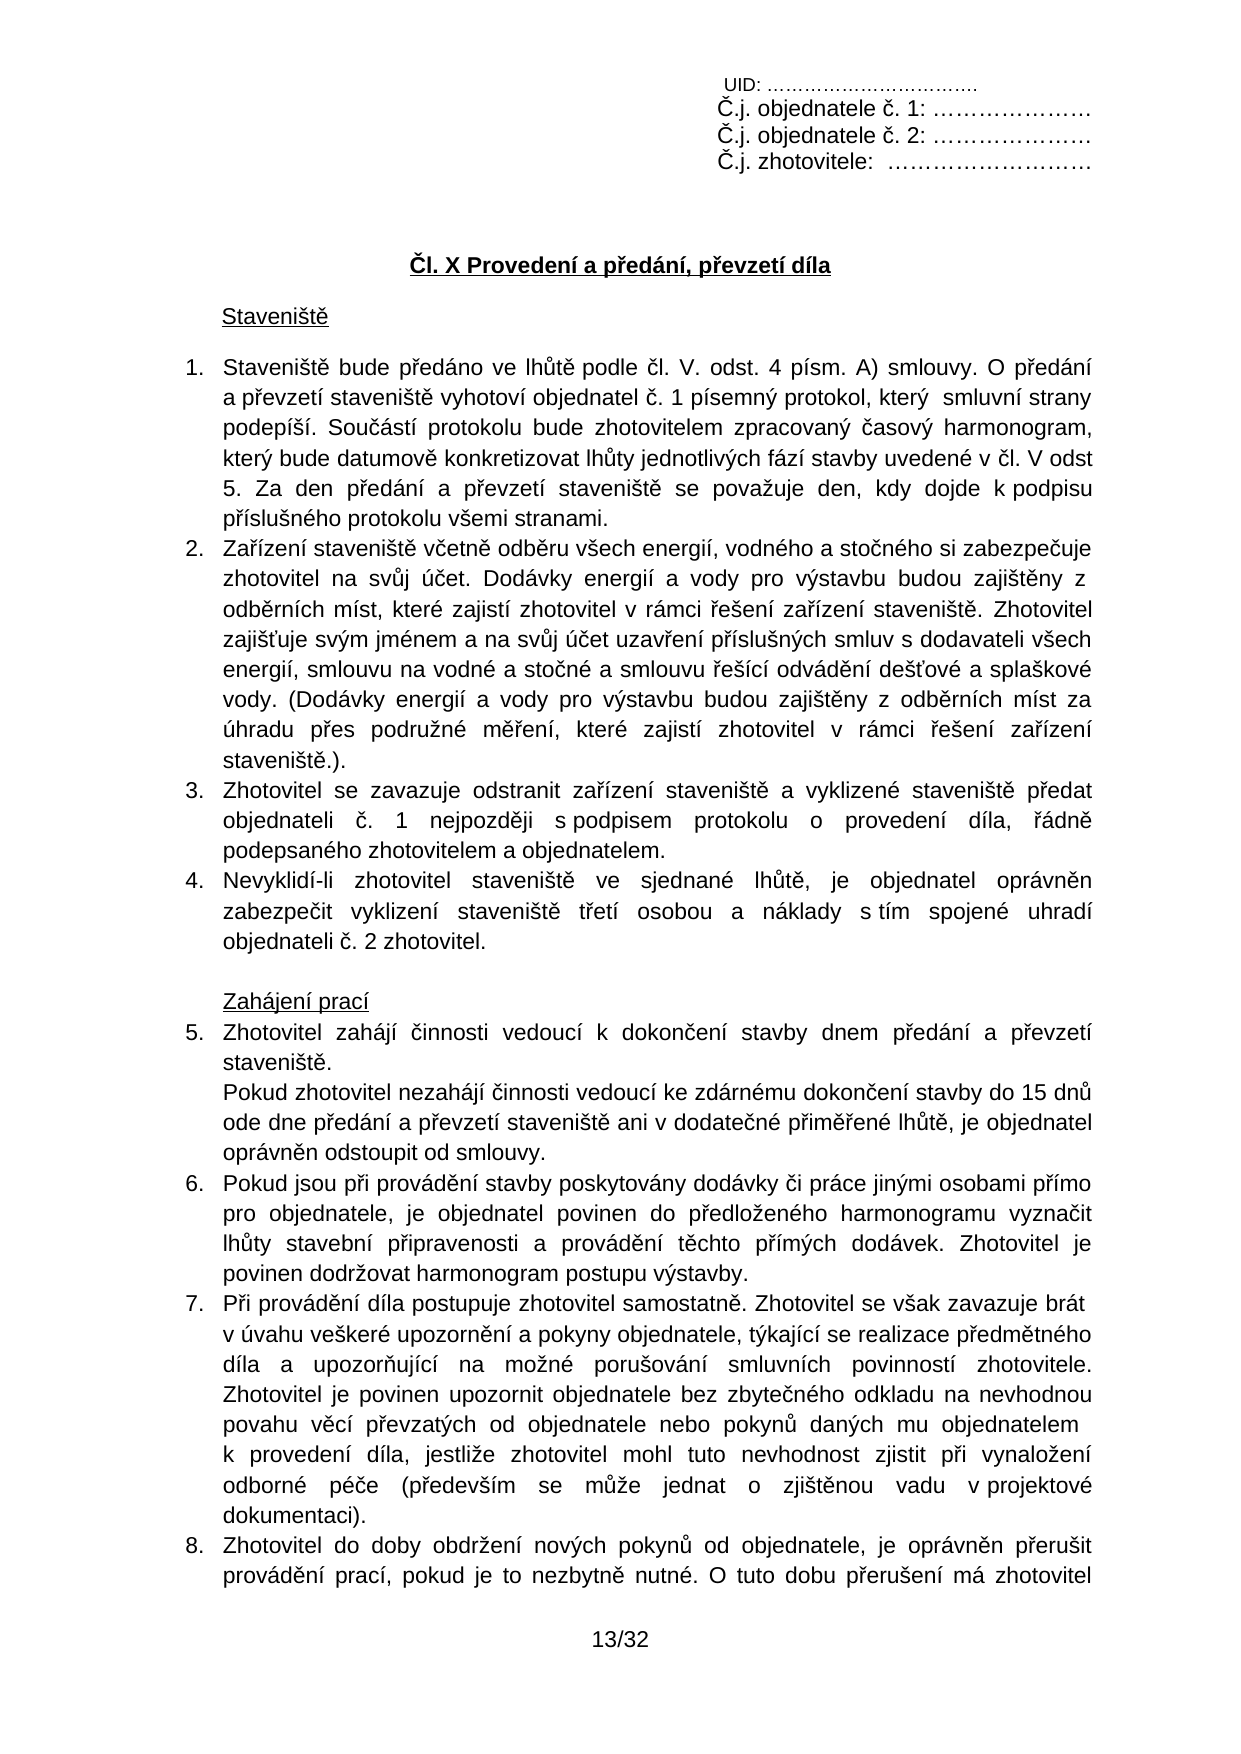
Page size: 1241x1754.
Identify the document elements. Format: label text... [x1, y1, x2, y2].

list Zhotovitel se zavazuje odstranit zařízení staveniště a vyklizené staveniště předat objednateli č. 1 nejpozději s podpisem protokolu o provedení díla, řádně podepsaného zhotovitelem a objednatelem. [185, 777, 1093, 863]
list Zařízení staveniště včetně odběru všech energií, vodného a stočného si zabezpečuje zhotovitel na svůj účet. Dodávky energií a vody pro výstavbu budou zajištěny z odběrních míst, které zajistí zhotovitel v rámci řešení zařízení staveniště. Zhotovitel zajišťuje svým jménem a na svůj účet uzavření příslušných smluv s dodavateli všech energií, smlouvu na vodné a stočné a smlouvu řešící odvádění dešťové a splaškové vody. (Dodávky energií a vody pro výstavbu budou zajištěny z odběrních míst za úhradu přes podružné měření, které zajistí zhotovitel v rámci řešení zařízení staveniště.). [185, 535, 1093, 773]
list Nevyklidí-li zhotovitel staveniště ve sjednané lhůtě, je objednatel oprávněn zabezpečit vyklizení staveniště třetí osobou a náklady s tím spojené uhradí objednateli č. 2 zhotovitel. [185, 867, 1093, 954]
list Zhotovitel zahájí činnosti vedoucí k dokončení stavby dnem předání a převzetí staveniště. Pokud zhotovitel nezahájí činnosti vedoucí ke zdárnému dokončení stavby do 15 dnů ode dne předání a převzetí staveniště ani v dodatečné přiměřené lhůtě, je objednatel oprávněn odstoupit od smlouvy. [185, 1018, 1093, 1166]
list Při provádění díla postupuje zhotovitel samostatně. Zhotovitel se však zavazuje brát v úvahu veškeré upozornění a pokyny objednatele, týkající se realizace předmětného díla a upozorňující na možné porušování smluvních povinností zhotovitele. Zhotovitel je povinen upozornit objednatele bez zbytečného odkladu na nevhodnou povahu věcí převzatých od objednatele nebo pokynů daných mu objednatelem k provedení díla, jestliže zhotovitel mohl tuto nevhodnost zjistit při vynaložení odborné péče (především se může jednat o zjištěnou vadu v projektové dokumentaci). [185, 1290, 1093, 1528]
text Staveniště [148, 303, 1093, 329]
list Zahájení prací [223, 988, 1093, 1014]
list Staveniště bude předáno ve lhůtě podle čl. V. odst. 4 písm. A) smlouvy. O předání a převzetí staveniště vyhotoví objednatel č. 1 písemný protokol, který smluvní strany podepíší. Součástí protokolu bude zhotovitelem zpracovaný časový harmonogram, který bude datumově konkretizovat lhůty jednotlivých fází stavby uvedené v čl. V odst 5. Za den předání a převzetí staveniště se považuje den, kdy dojde k podpisu příslušného protokolu všemi stranami. [185, 354, 1093, 531]
list Pokud jsou při provádění stavby poskytovány dodávky či práce jinými osobami přímo pro objednatele, je objednatel povinen do předloženého harmonogramu vyznačit lhůty stavební připravenosti a provádění těchto přímých dodávek. Zhotovitel je povinen dodržovat harmonogram postupu výstavby. [185, 1169, 1093, 1286]
text Čl. X Provedení a předání, převzetí díla [148, 252, 1093, 278]
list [185, 1532, 1093, 1588]
